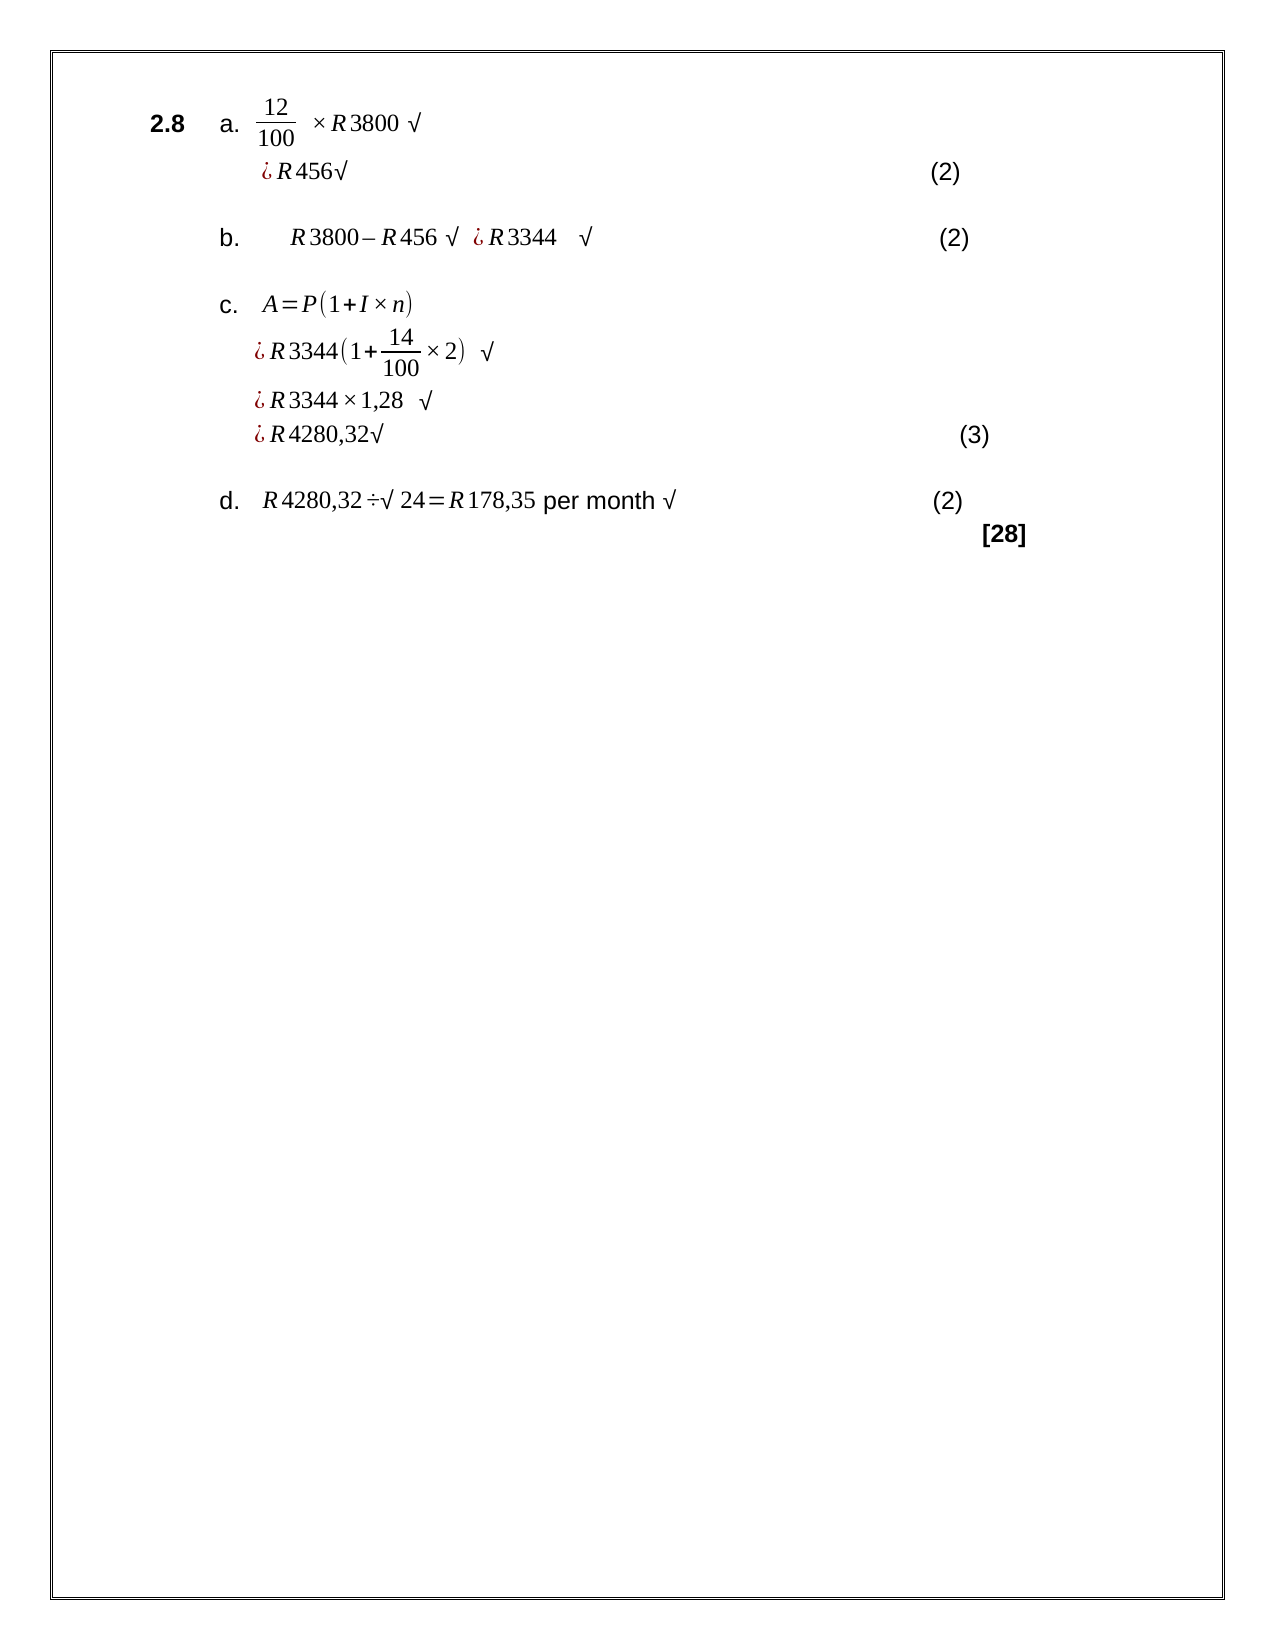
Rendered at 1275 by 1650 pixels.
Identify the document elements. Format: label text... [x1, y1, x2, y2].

text √ [150, 387, 1125, 415]
text [28] [150, 519, 1125, 547]
text 2.8 a. √ [150, 94, 1125, 153]
text √ (3) [150, 419, 1125, 448]
text c. [150, 289, 1125, 319]
text b. √ √ (2) [150, 223, 1125, 252]
text d. √ per month √ (2) [150, 486, 1125, 514]
text √ (2) [150, 157, 1125, 186]
text √ [150, 323, 1125, 382]
